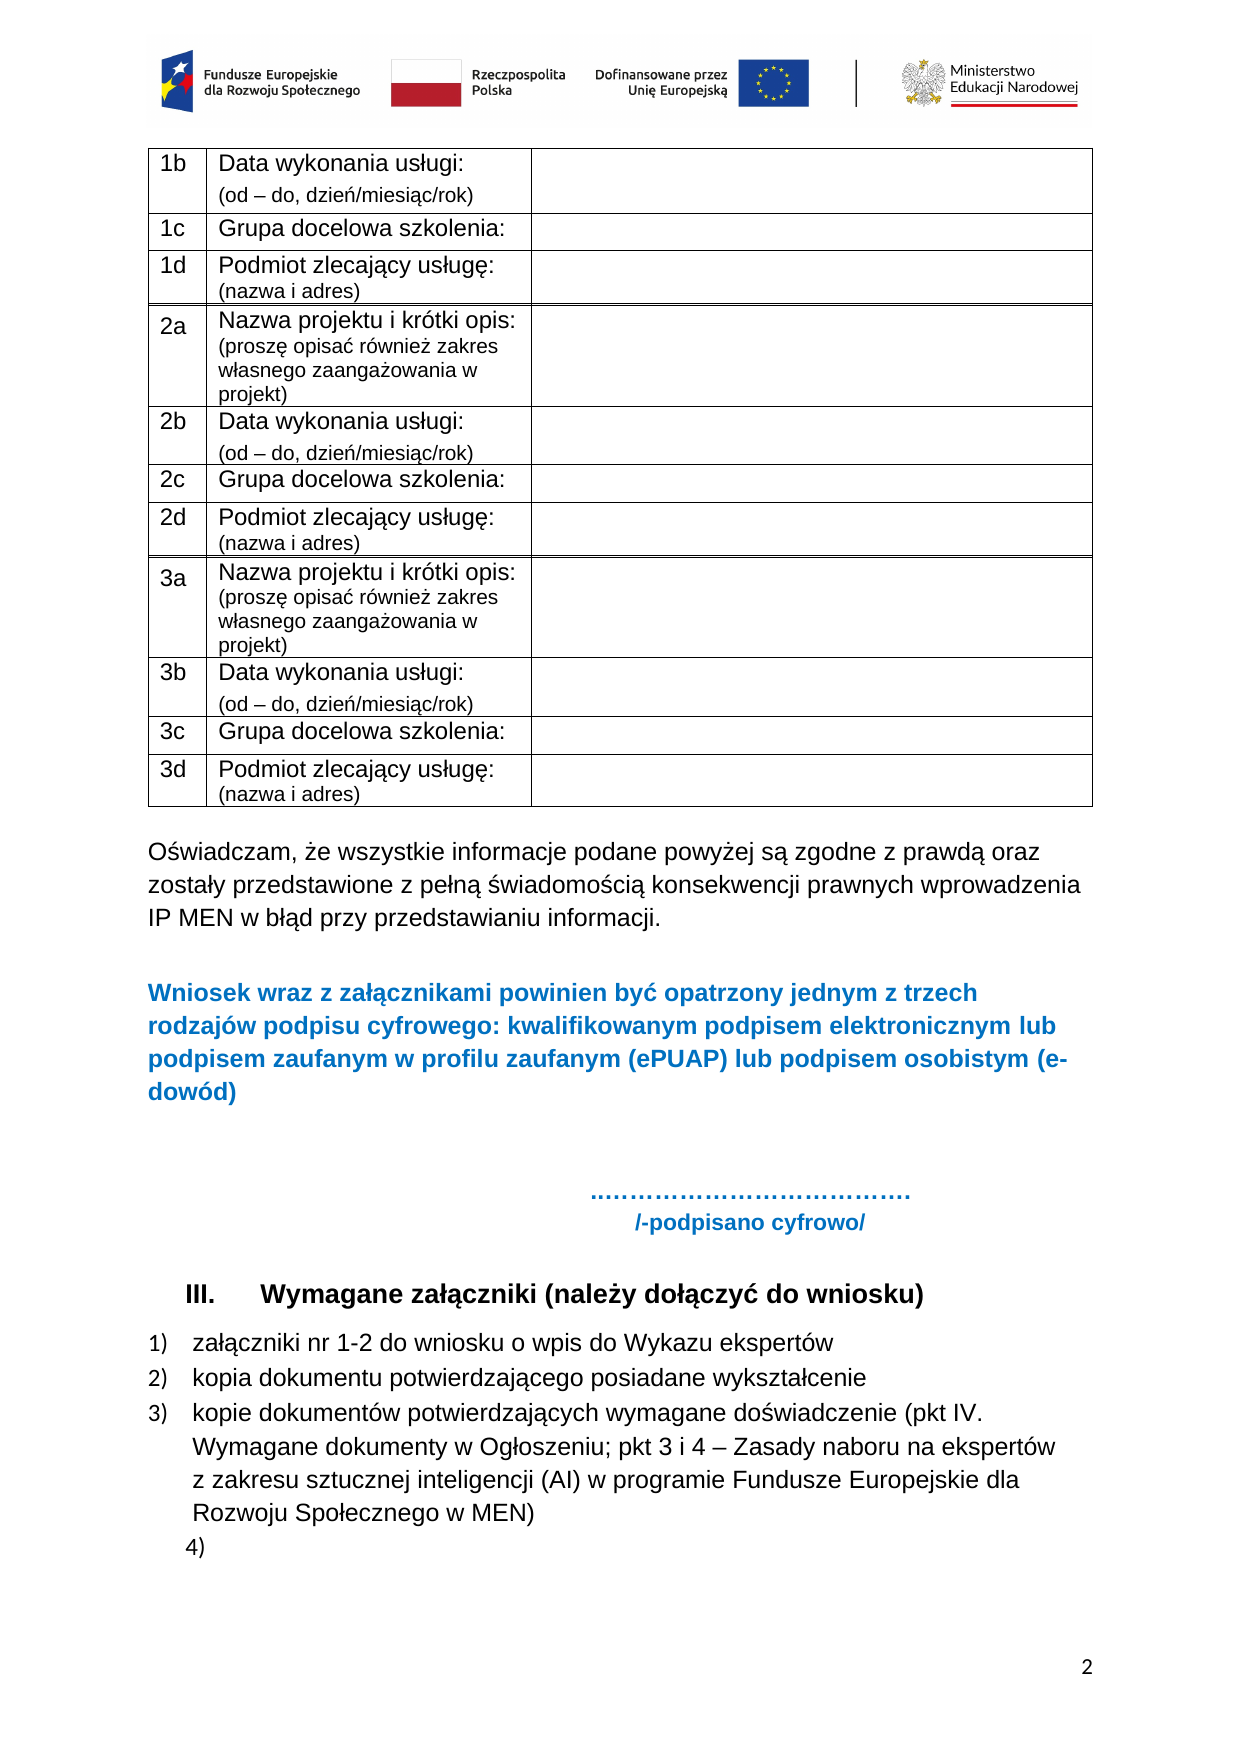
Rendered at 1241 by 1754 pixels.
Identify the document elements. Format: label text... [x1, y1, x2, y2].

text Oświadczam, że wszystkie informacje podane powyżej są zgodne z prawdą oraz zostały przedstawione z pełną świadomością konsekwencji prawnych wprowadzenia IP MEN w błąd przy przedstawianiu informacji. [148, 837, 1092, 932]
table_cell [532, 407, 1092, 464]
list kopia dokumentu potwierdzającego posiadane wykształcenie [148, 1362, 1092, 1392]
table_cell Data wykonania usługi: (od – do, dzień/miesiąc/rok) [207, 658, 531, 716]
table_cell Podmiot zlecający usługę: (nazwa i adres) [207, 503, 531, 554]
picture [146, 34, 1093, 128]
table_cell [532, 755, 1092, 806]
table_cell Grupa docelowa szkolenia: [207, 214, 531, 250]
text Wniosek wraz z załącznikami powinien być opatrzony jednym z trzech rodzajów podpisu cyfrowego: kwalifikowanym podpisem elektronicznym lub podpisem zaufanym w profilu zaufanym (ePUAP) lub podpisem osobistym (e-dowód) [148, 978, 1092, 1105]
table_cell Podmiot zlecający usługę: (nazwa i adres) [207, 251, 531, 303]
list kopie dokumentów potwierdzających wymagane doświadczenie (pkt IV. Wymagane dokumenty w Ogłoszeniu; pkt 3 i 4 – Zasady naboru na ekspertów z zakresu sztucznej inteligencji (AI) w programie Fundusze Europejskie dla Rozwoju Społecznego w MEN) [148, 1397, 1092, 1526]
table_cell [532, 251, 1092, 303]
table_cell Data wykonania usługi: (od – do, dzień/miesiąc/rok) [207, 149, 531, 213]
table_cell Nazwa projektu i krótki opis: (proszę opisać również zakres własnego zaangażowania w projekt) [207, 558, 531, 657]
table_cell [207, 306, 531, 406]
table_cell [532, 503, 1092, 554]
list załączniki nr 1-2 do wniosku o wpis do Wykazu ekspertów [148, 1327, 1092, 1357]
table_cell Data wykonania usługi: (od – do, dzień/miesiąc/rok) [207, 407, 531, 464]
table_cell 3b [149, 658, 206, 716]
table_cell 2d [149, 503, 206, 554]
table_cell Grupa docelowa szkolenia: [207, 465, 531, 502]
table_cell [532, 717, 1092, 753]
table_cell 2a [149, 306, 206, 406]
table_cell [532, 149, 1092, 213]
table_cell 3d [149, 755, 206, 806]
table_cell [532, 306, 1092, 406]
table_cell 1c [149, 214, 206, 250]
table_cell Podmiot zlecający usługę: (nazwa i adres) [207, 755, 531, 806]
text /-podpisano cyfrowo/ [635, 1209, 1092, 1235]
table_cell [532, 658, 1092, 716]
table_cell [532, 214, 1092, 250]
table_cell 3c [149, 717, 206, 753]
table_cell 1b [149, 149, 206, 213]
subtitle Wymagane załączniki (należy dołączyć do wniosku) [185, 1278, 1092, 1310]
text ..………………………………. [148, 1176, 1092, 1204]
table_cell 1d [149, 251, 206, 303]
table_cell [532, 465, 1092, 502]
table_cell [532, 558, 1092, 657]
table_cell 3a [149, 558, 206, 657]
table_cell Grupa docelowa szkolenia: [207, 717, 531, 753]
table_cell 2b [149, 407, 206, 464]
table_cell 2c [149, 465, 206, 502]
